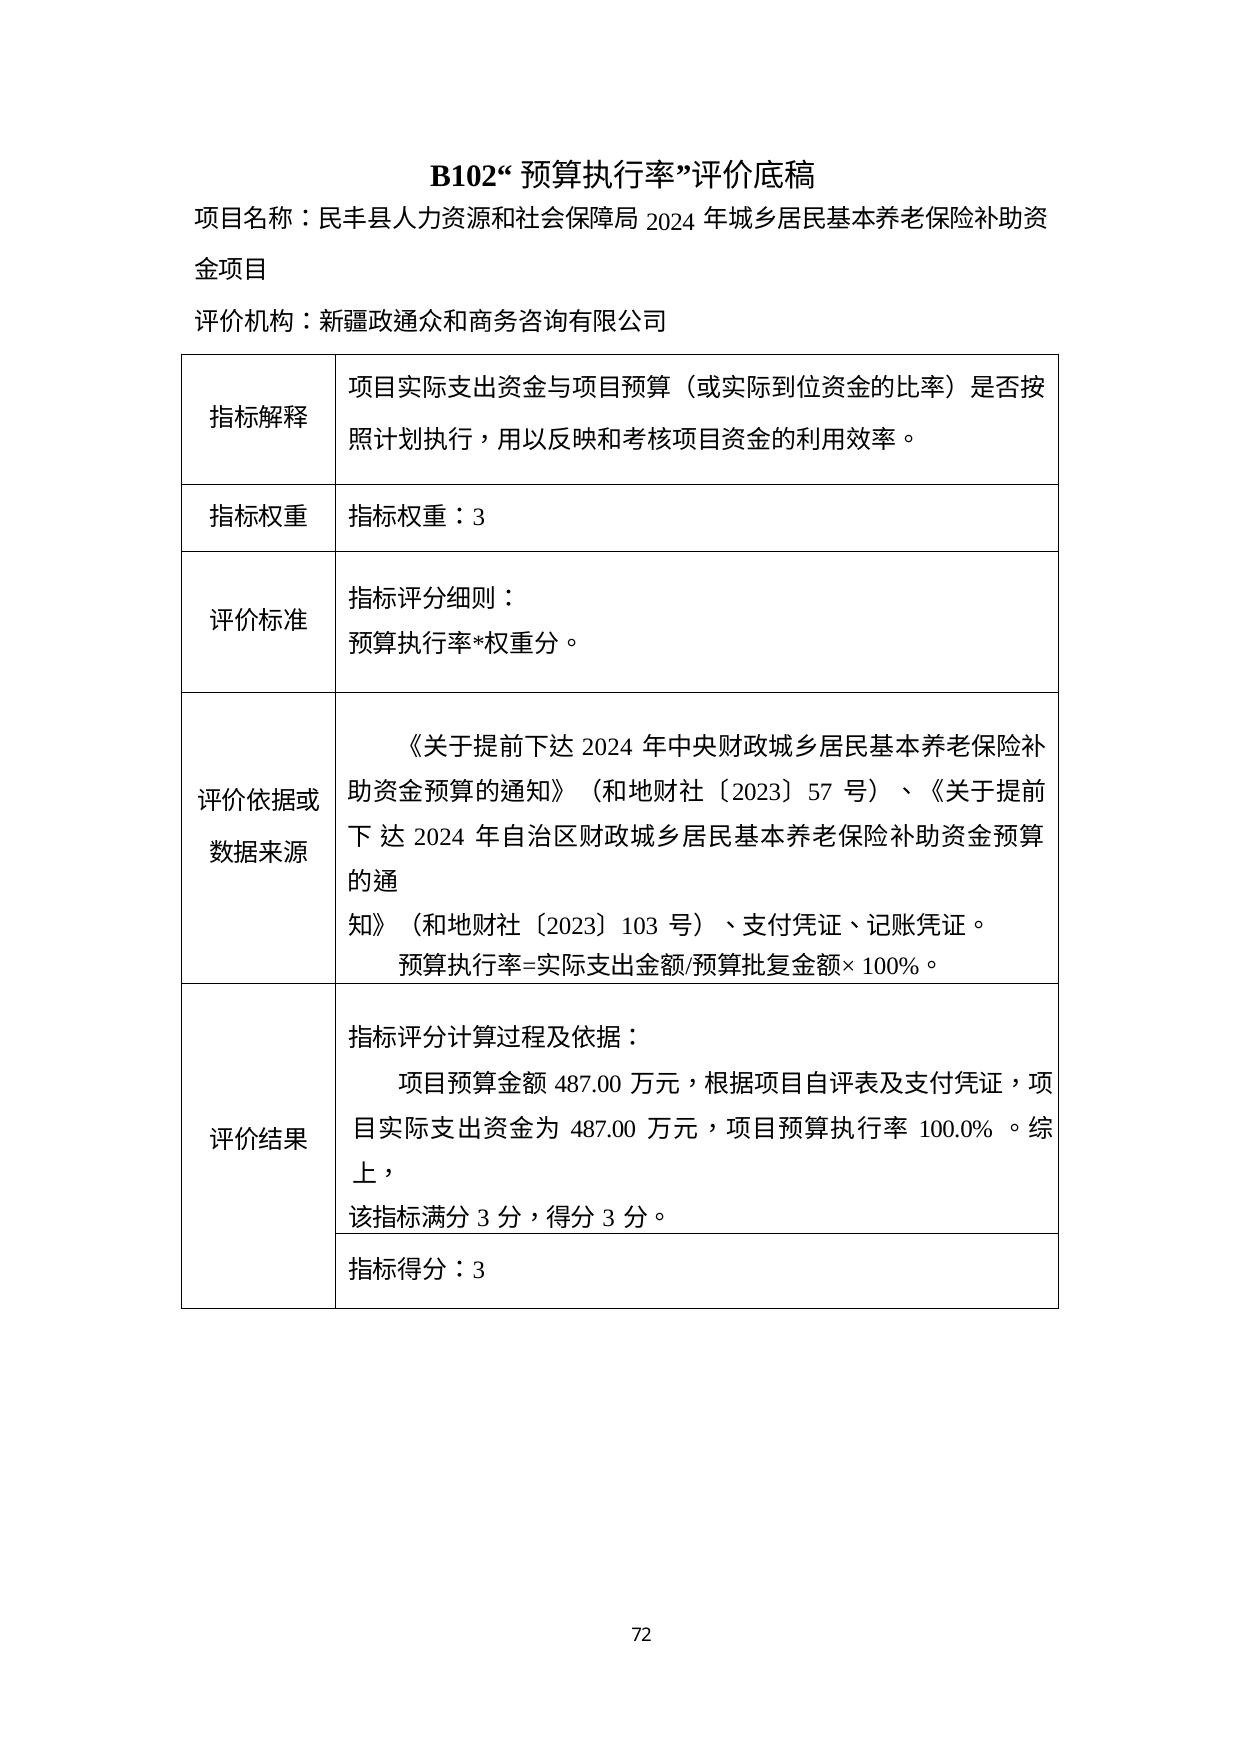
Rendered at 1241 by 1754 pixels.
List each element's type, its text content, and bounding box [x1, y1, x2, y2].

text 项目名称：民丰县人力资源和社会保障局 2024 年城乡居民基本养老保险补助资 [194, 210, 1059, 253]
table_cell 评价结果 [182, 984, 335, 1308]
table_cell 《关于提前下达 2024 年中央财政城乡居民基本养老保险补 助资金预算的通知》（和地财社〔2023〕57 号）、《关于提前下 达 2024 年自治区财政城乡居民基本养老保险补助资金预算的通 知》（和地财社〔2023〕103 号）、支付凭证、记账凭证。 预算执行率=实际支出金额/预算批复金额× 100%。 [336, 693, 1058, 982]
text 金项目 [194, 253, 1059, 285]
table_header 项目实际支出资金与项目预算（或实际到位资金的比率）是否按 照计划执行，用以反映和考核项目资金的利用效率。 [336, 355, 1058, 484]
table_header 指标解释 [182, 355, 335, 484]
table_cell 评价依据或 数据来源 [182, 693, 335, 982]
table_cell 评价标准 [182, 552, 335, 692]
table_cell 指标评分细则： 预算执行率*权重分。 [336, 552, 1058, 692]
table_cell 指标评分计算过程及依据： 项目预算金额 487.00 万元，根据项目自评表及支付凭证，项 目实际支出资金为 487.00 万元，项目预算执行率 100.0% 。综上， 该指标满分 3 分，得分 3 分。 [336, 984, 1058, 1233]
text 评价机构：新疆政通众和商务咨询有限公司 [194, 306, 1059, 337]
table_cell 指标权重：3 [336, 485, 1058, 551]
table_cell 指标得分：3 [336, 1234, 1058, 1308]
table_cell 指标权重 [182, 485, 335, 551]
text B102“ 预算执行率”评价底稿 [430, 155, 1059, 194]
